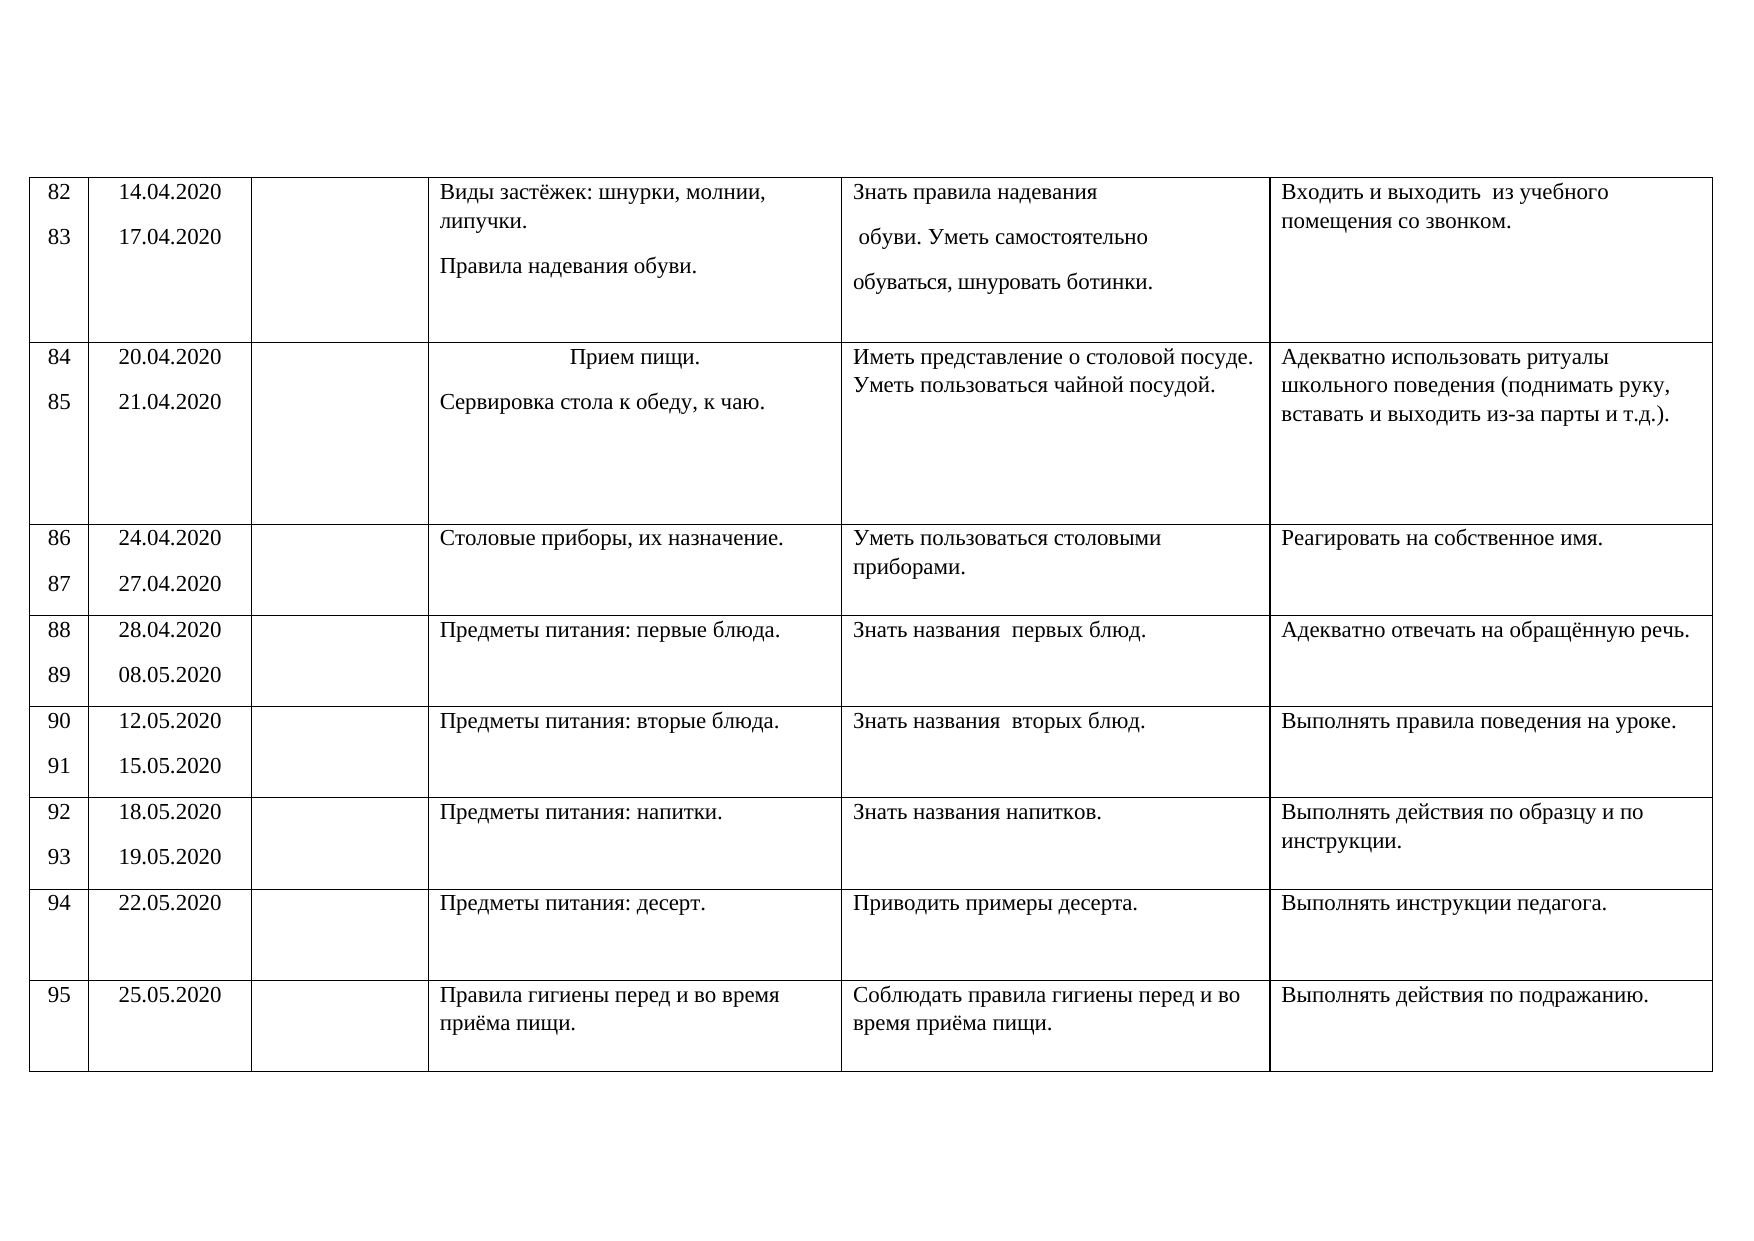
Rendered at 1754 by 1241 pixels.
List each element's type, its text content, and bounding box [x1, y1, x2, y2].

table_cell [252, 616, 428, 706]
table_cell 92 93 [30, 798, 88, 888]
table_cell Адекватно использовать ритуалы школьного поведения (поднимать руку, вставать и выходить из-за парты и т.д.). [1271, 343, 1712, 523]
table_cell 25.05.2020 [89, 981, 251, 1071]
table_cell Виды застёжек: шнурки, молнии, липучки. Правила надевания обуви. [429, 178, 841, 342]
table_cell Знать названия вторых блюд. [842, 707, 1269, 797]
table_cell [252, 343, 428, 523]
table_cell Знать названия первых блюд. [842, 616, 1269, 706]
table_cell [252, 798, 428, 888]
table_cell 24.04.2020 27.04.2020 [89, 525, 251, 615]
table_cell Предметы питания: вторые блюда. [429, 707, 841, 797]
table_cell Иметь представление о столовой посуде. Уметь пользоваться чайной посудой. [842, 343, 1269, 523]
table_cell Правила гигиены перед и во время приёма пищи. [429, 981, 841, 1071]
table_cell [252, 707, 428, 797]
table_cell 18.05.2020 19.05.2020 [89, 798, 251, 888]
table_cell Знать названия напитков. [842, 798, 1269, 888]
table_cell 28.04.2020 08.05.2020 [89, 616, 251, 706]
table_cell Предметы питания: первые блюда. [429, 616, 841, 706]
table_cell 22.05.2020 [89, 890, 251, 980]
table_cell [252, 178, 428, 342]
table_cell Предметы питания: напитки. [429, 798, 841, 888]
table_cell Адекватно отвечать на обращённую речь. [1271, 616, 1712, 706]
table_cell 12.05.2020 15.05.2020 [89, 707, 251, 797]
table_cell [252, 525, 428, 615]
table_cell Знать правила надевания обуви. Уметь самостоятельно обуваться, шнуровать ботинки. [842, 178, 1269, 342]
table_cell Выполнять правила поведения на уроке. [1271, 707, 1712, 797]
table_cell 88 89 [30, 616, 88, 706]
table_cell Реагировать на собственное имя. [1271, 525, 1712, 615]
table_cell 90 91 [30, 707, 88, 797]
table_cell Столовые приборы, их назначение. [429, 525, 841, 615]
table_cell Уметь пользоваться столовыми приборами. [842, 525, 1269, 615]
table_cell Соблюдать правила гигиены перед и во время приёма пищи. [842, 981, 1269, 1071]
table_cell Выполнять действия по образцу и по инструкции. [1271, 798, 1712, 888]
table_cell 94 [30, 890, 88, 980]
table_cell Приводить примеры десерта. [842, 890, 1269, 980]
table_cell 20.04.2020 21.04.2020 [89, 343, 251, 523]
table_cell Выполнять инструкции педагога. [1271, 890, 1712, 980]
table_cell [252, 890, 428, 980]
table_cell 82 83 [30, 178, 88, 342]
table_cell 14.04.2020 17.04.2020 [89, 178, 251, 342]
table_cell [252, 981, 428, 1071]
table_cell Входить и выходить из учебного помещения со звонком. [1271, 178, 1712, 342]
table_cell Предметы питания: десерт. [429, 890, 841, 980]
table_cell Выполнять действия по подражанию. [1271, 981, 1712, 1071]
table_cell 86 87 [30, 525, 88, 615]
table_cell 95 [30, 981, 88, 1071]
table_cell Прием пищи. Сервировка стола к обеду, к чаю. [429, 343, 841, 523]
table_cell 84 85 [30, 343, 88, 523]
